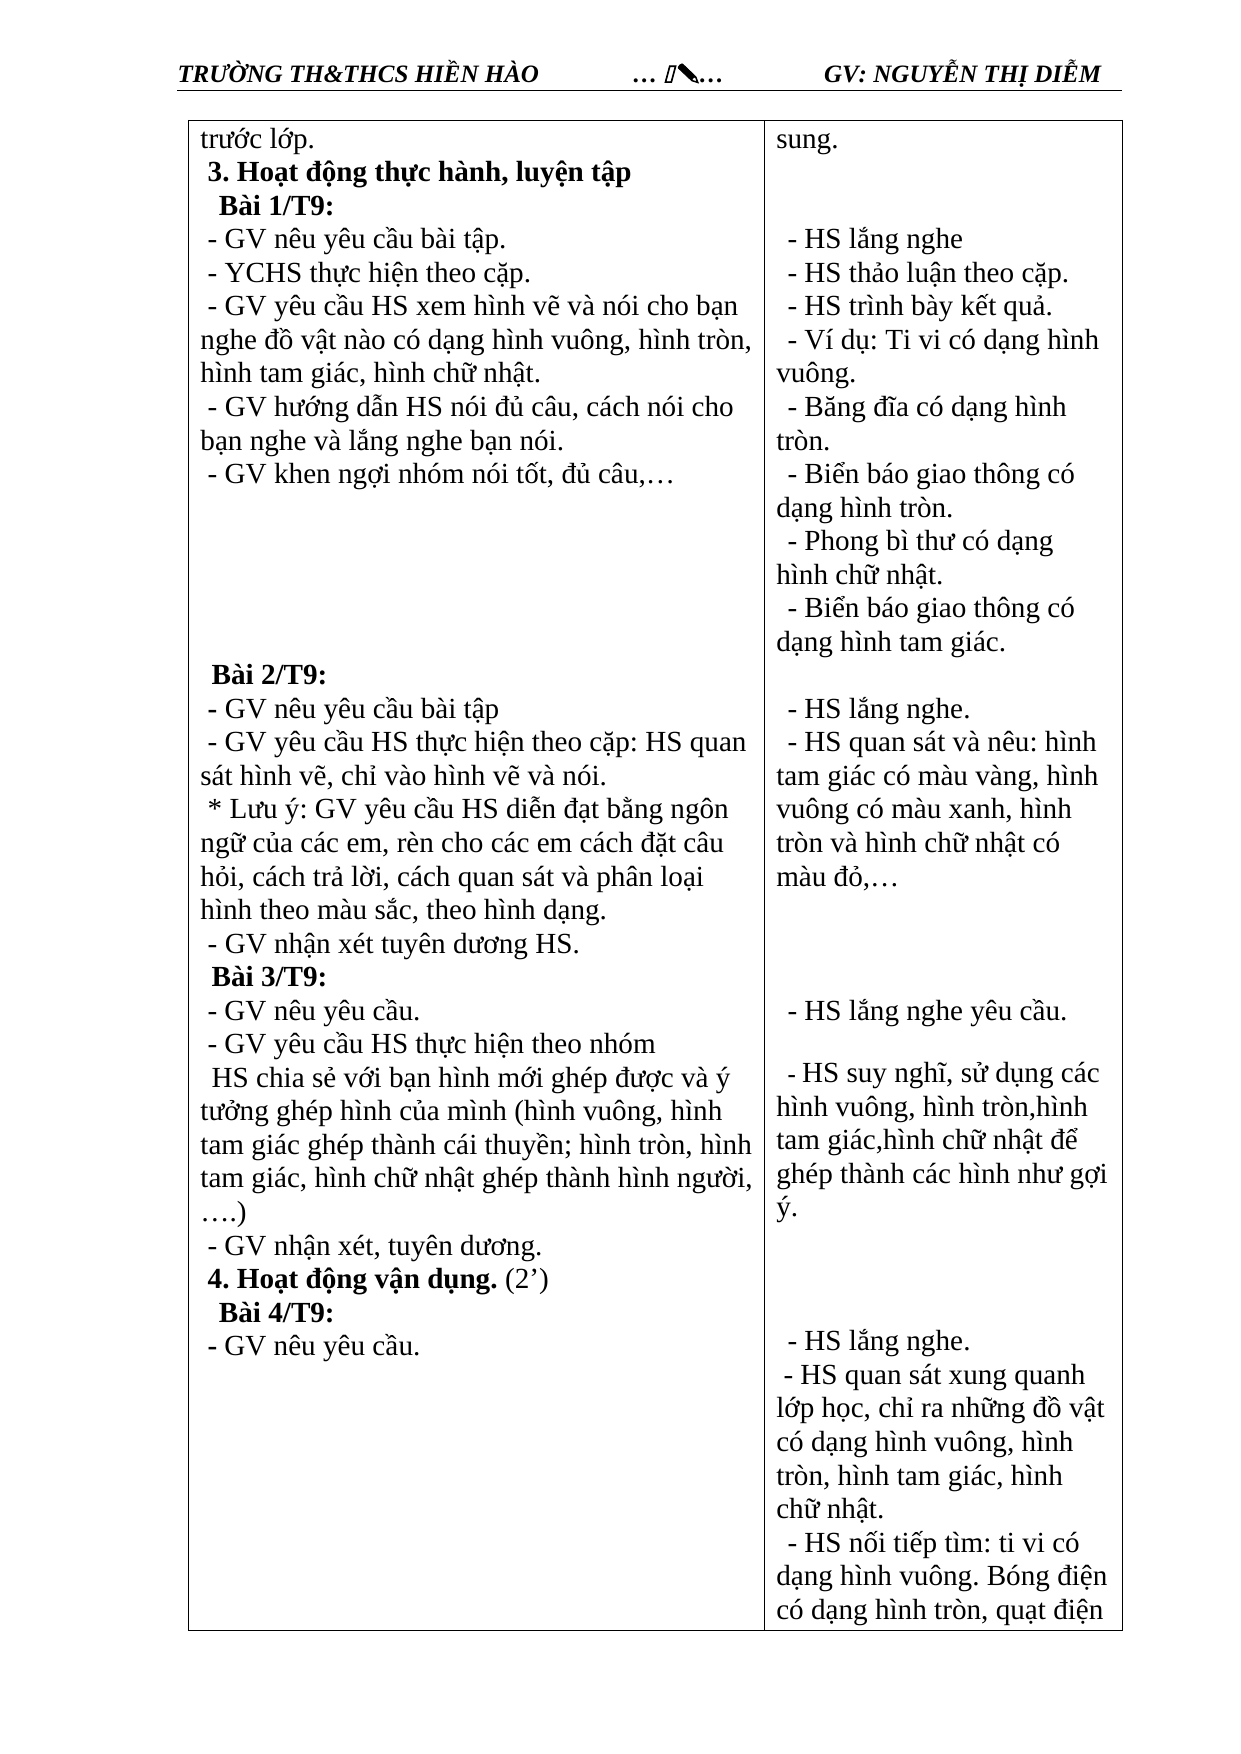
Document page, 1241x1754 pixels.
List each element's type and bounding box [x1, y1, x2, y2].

table_cell [765, 121, 1122, 1630]
table_cell [189, 121, 764, 1630]
